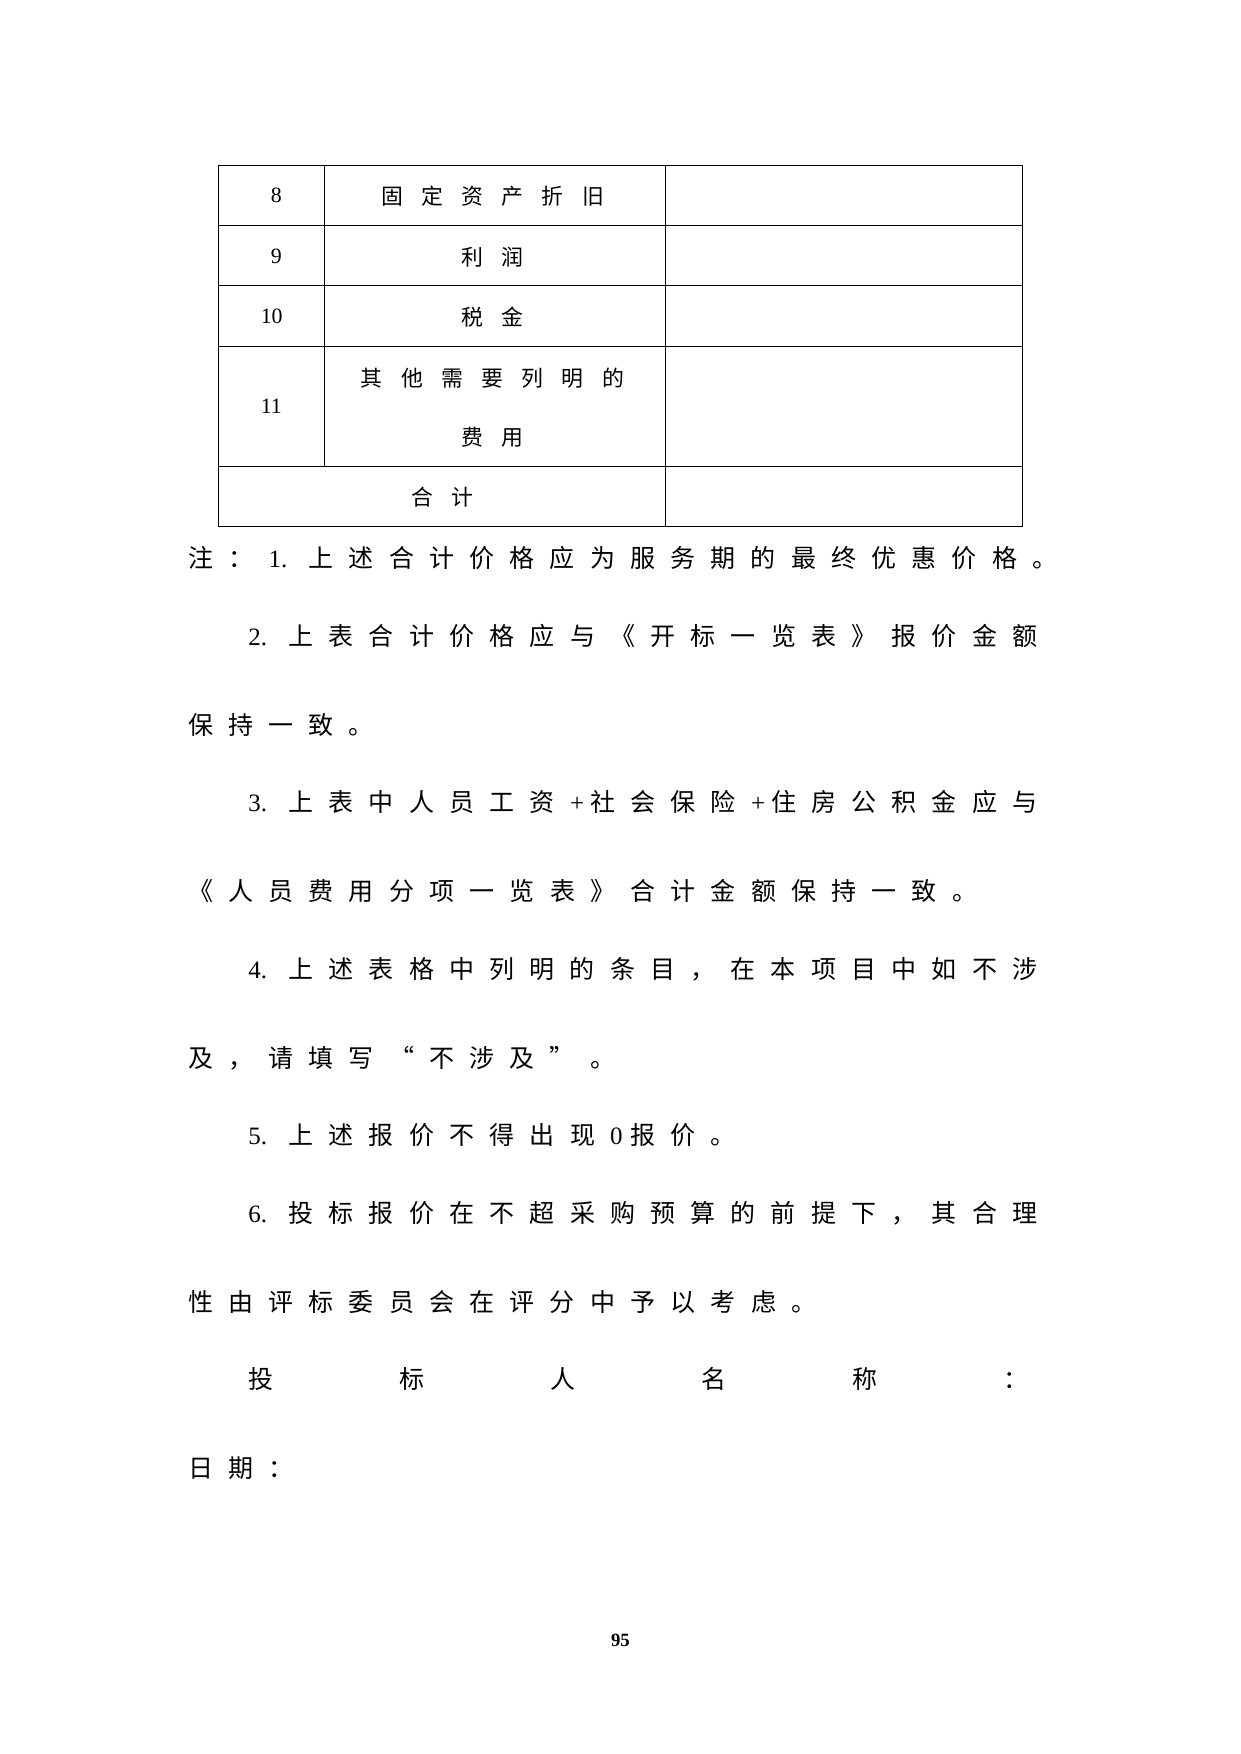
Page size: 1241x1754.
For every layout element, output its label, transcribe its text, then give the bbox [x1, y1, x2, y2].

table_cell [666, 467, 1022, 526]
text 投标人名称： 日期： [188, 1348, 1043, 1497]
text 5. 上述报价不得出现0报价。 [188, 1104, 1052, 1163]
table_cell 固定资产折旧 [325, 166, 665, 225]
table_cell 合计 [219, 467, 665, 526]
table_cell 利润 [325, 226, 665, 285]
table_cell [666, 166, 1022, 225]
table_cell 其他需要列明的费用 [325, 347, 665, 466]
text 注：1. 上述合计价格应为服务期的最终优惠价格。 [188, 527, 1052, 586]
text 2. 上表合计价格应与《开标一览表》报价金额保持一致。 [188, 604, 1052, 753]
table_cell 税金 [325, 286, 665, 346]
text 3. 上表中人员工资+社会保险+住房公积金应与《人员费用分项一览表》合计金额保持一致。 [188, 771, 1052, 919]
table_cell 9 [219, 226, 324, 285]
text 4. 上述表格中列明的条目，在本项目中如不涉及，请填写“不涉及”。 [188, 938, 1052, 1086]
table_cell 11 [219, 347, 324, 466]
table_cell [666, 226, 1022, 285]
table_cell [666, 347, 1022, 466]
table_cell 8 [219, 166, 324, 225]
table_cell 10 [219, 286, 324, 346]
table_cell [666, 286, 1022, 346]
text 6. 投标报价在不超采购预算的前提下，其合理性由评标委员会在评分中予以考虑。 [188, 1182, 1052, 1330]
